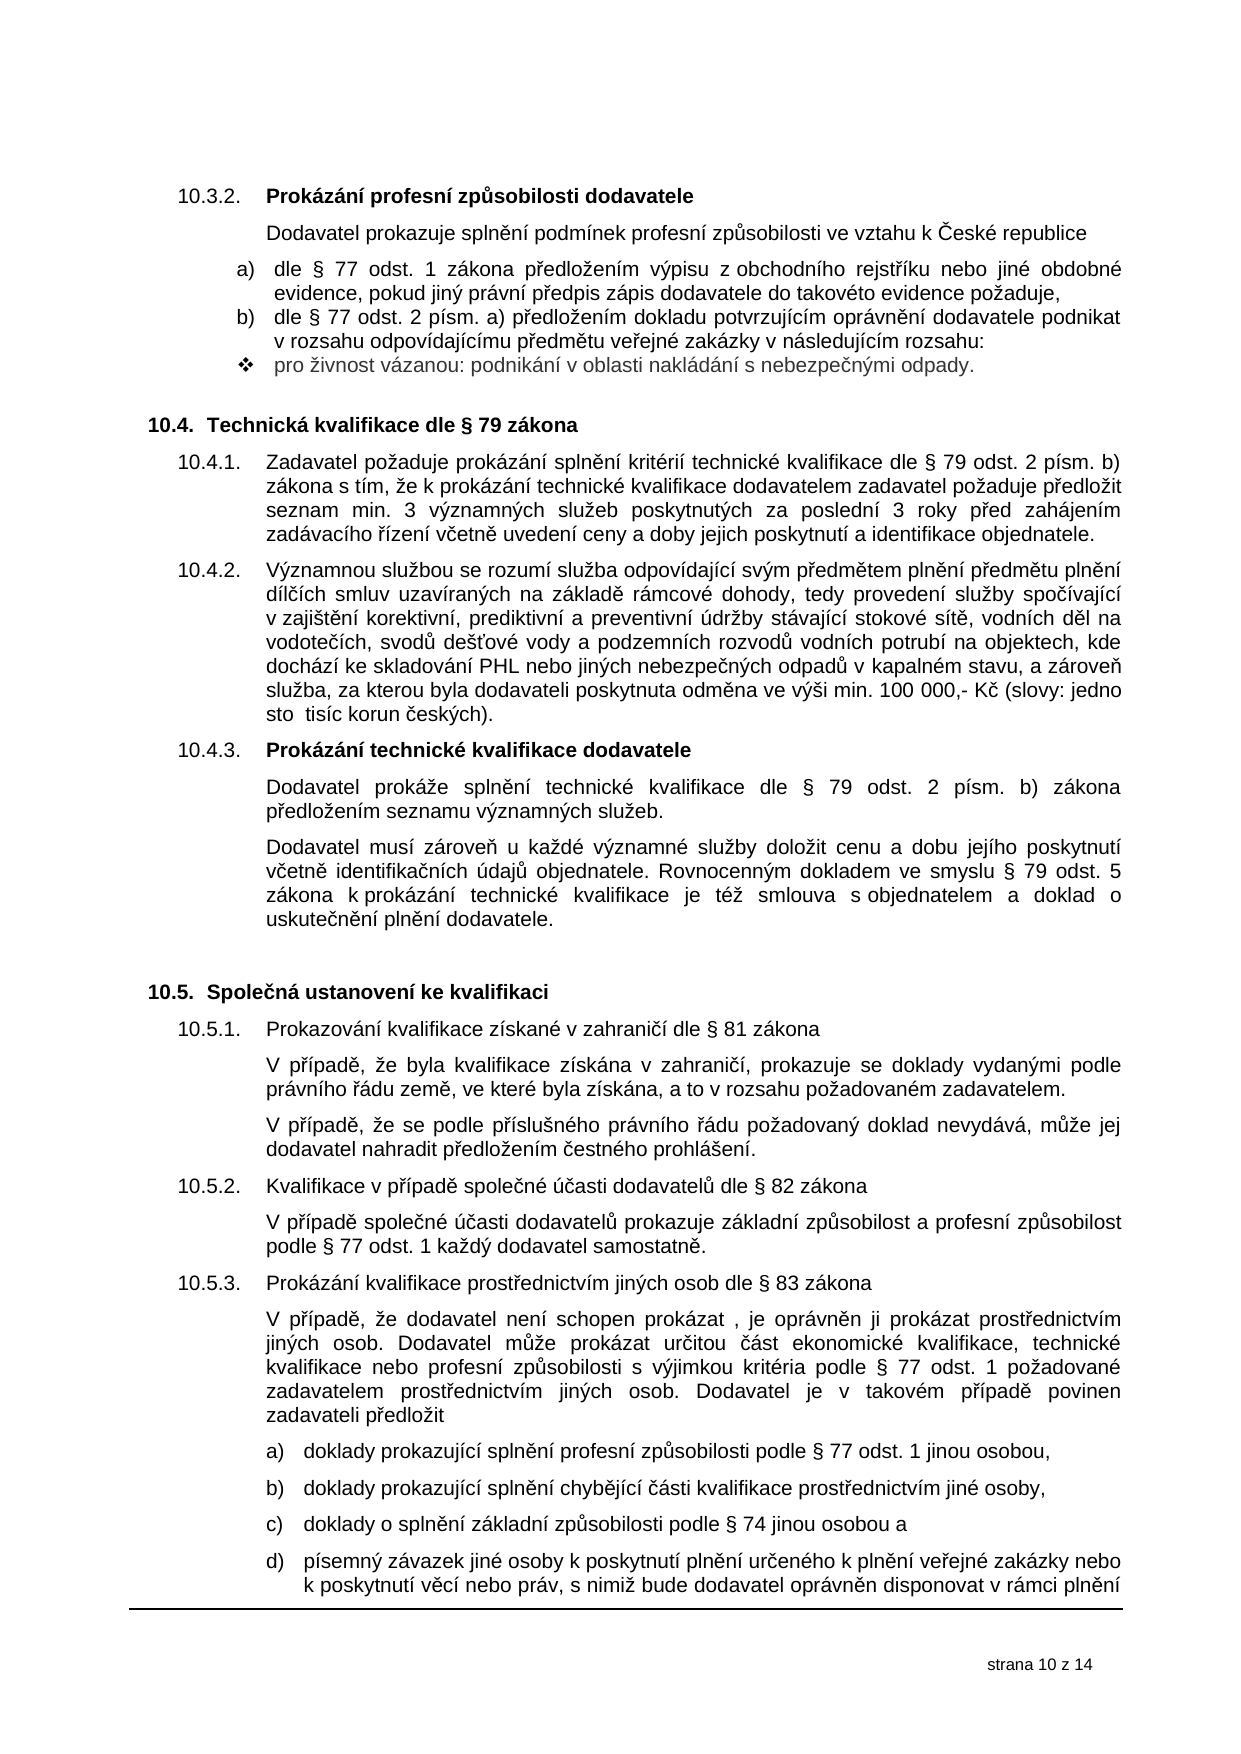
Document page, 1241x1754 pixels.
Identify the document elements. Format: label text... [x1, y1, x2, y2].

text Zadavatel požaduje prokázání splnění kritérií technické kvalifikace dle § 79 odst. 2 písm. b) zákona s tím, že k prokázání technické kvalifikace dodavatelem zadavatel požaduje předložit seznam min. 3 významných služeb poskytnutých za poslední 3 roky před zahájením zadávacího řízení včetně uvedení ceny a doby jejich poskytnutí a identifikace objednatele. [177, 450, 1122, 546]
text V případě, že dodavatel není schopen prokázat , je oprávněn ji prokázat prostřednictvím jiných osob. Dodavatel může prokázat určitou část ekonomické kvalifikace, technické kvalifikace nebo profesní způsobilosti s výjimkou kritéria podle § 77 odst. 1 požadované zadavatelem prostřednictvím jiných osob. Dodavatel je v takovém případě povinen zadavateli předložit [266, 1307, 1122, 1427]
text V případě společné účasti dodavatelů prokazuje základní způsobilost a profesní způsobilost podle § 77 odst. 1 každý dodavatel samostatně. [266, 1210, 1122, 1258]
list dle § 77 odst. 2 písm. a) předložením dokladu potvrzujícím oprávnění dodavatele podnikat v rozsahu odpovídajícímu předmětu veřejné zakázky v následujícím rozsahu: [236, 305, 1122, 353]
list dle § 77 odst. 1 zákona předložením výpisu z obchodního rejstříku nebo jiné obdobné evidence, pokud jiný právní předpis zápis dodavatele do takovéto evidence požaduje, [236, 257, 1122, 305]
list doklady prokazující splnění profesní způsobilosti podle § 77 odst. 1 jinou osobou, [266, 1439, 1122, 1463]
list Dodavatel musí zároveň u každé významné služby doložit cenu a dobu jejího poskytnutí včetně identifikačních údajů objednatele. Rovnocenným dokladem ve smyslu § 79 odst. 5 zákona k prokázání technické kvalifikace je též smlouva s objednatelem a doklad o uskutečnění plnění dodavatele. [266, 835, 1122, 931]
list Dodavatel prokáže splnění technické kvalifikace dle § 79 odst. 2 písm. b) zákona předložením seznamu významných služeb. [266, 775, 1122, 823]
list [266, 1549, 1122, 1597]
list doklady prokazující splnění chybějící části kvalifikace prostřednictvím jiné osoby, [266, 1476, 1122, 1500]
text Společná ustanovení ke kvalifikaci [148, 980, 1122, 1004]
list doklady o splnění základní způsobilosti podle § 74 jinou osobou a [266, 1512, 1122, 1536]
text V případě, že byla kvalifikace získána v zahraničí, prokazuje se doklady vydanými podle právního řádu země, ve které byla získána, a to v rozsahu požadovaném zadavatelem. [266, 1053, 1122, 1101]
text Prokázání technické kvalifikace dodavatele [177, 738, 1122, 762]
list Dodavatel prokazuje splnění podmínek profesní způsobilosti ve vztahu k České republice [266, 221, 1122, 244]
list pro živnost vázanou: podnikání v oblasti nakládání s nebezpečnými odpady. [236, 353, 1122, 377]
text Prokázání profesní způsobilosti dodavatele [177, 184, 1122, 208]
text Technická kvalifikace dle § 79 zákona [148, 413, 1122, 437]
text Prokázání kvalifikace prostřednictvím jiných osob dle § 83 zákona [177, 1271, 1122, 1294]
text V případě, že se podle příslušného právního řádu požadovaný doklad nevydává, může jej dodavatel nahradit předložením čestného prohlášení. [266, 1113, 1122, 1161]
text Prokazování kvalifikace získané v zahraničí dle § 81 zákona [177, 1016, 1122, 1040]
text Kvalifikace v případě společné účasti dodavatelů dle § 82 zákona [177, 1174, 1122, 1198]
text Významnou službou se rozumí služba odpovídající svým předmětem plnění předmětu plnění dílčích smluv uzavíraných na základě rámcové dohody, tedy provedení služby spočívající v zajištění korektivní, prediktivní a preventivní údržby stávající stokové sítě, vodních děl na vodotečích, svodů dešťové vody a podzemních rozvodů vodních potrubí na objektech, kde dochází ke skladování PHL nebo jiných nebezpečných odpadů v kapalném stavu, a zároveň služba, za kterou byla dodavateli poskytnuta odměna ve výši min. 100 000,- Kč (slovy: jedno sto tisíc korun českých). [177, 558, 1122, 726]
